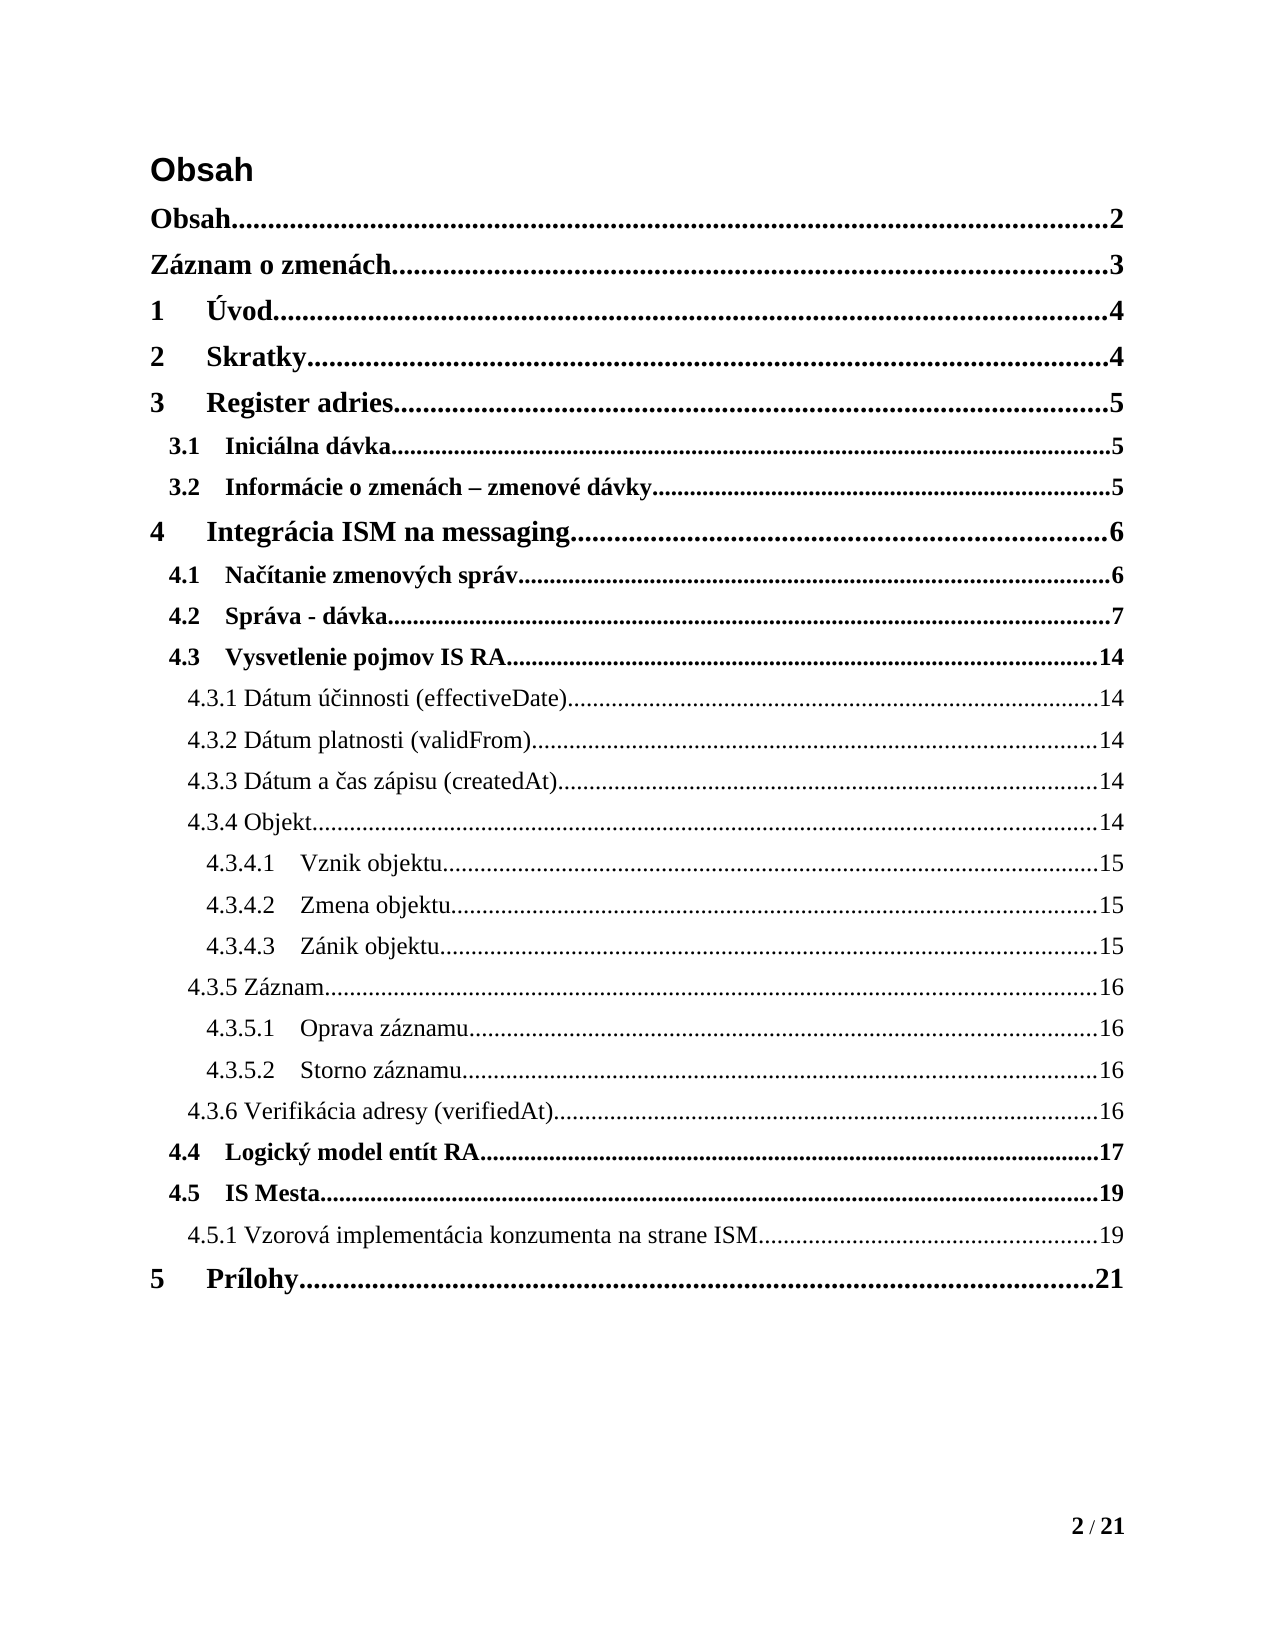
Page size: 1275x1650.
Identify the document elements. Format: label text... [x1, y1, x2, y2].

subtitle Obsah [150, 150, 1125, 188]
